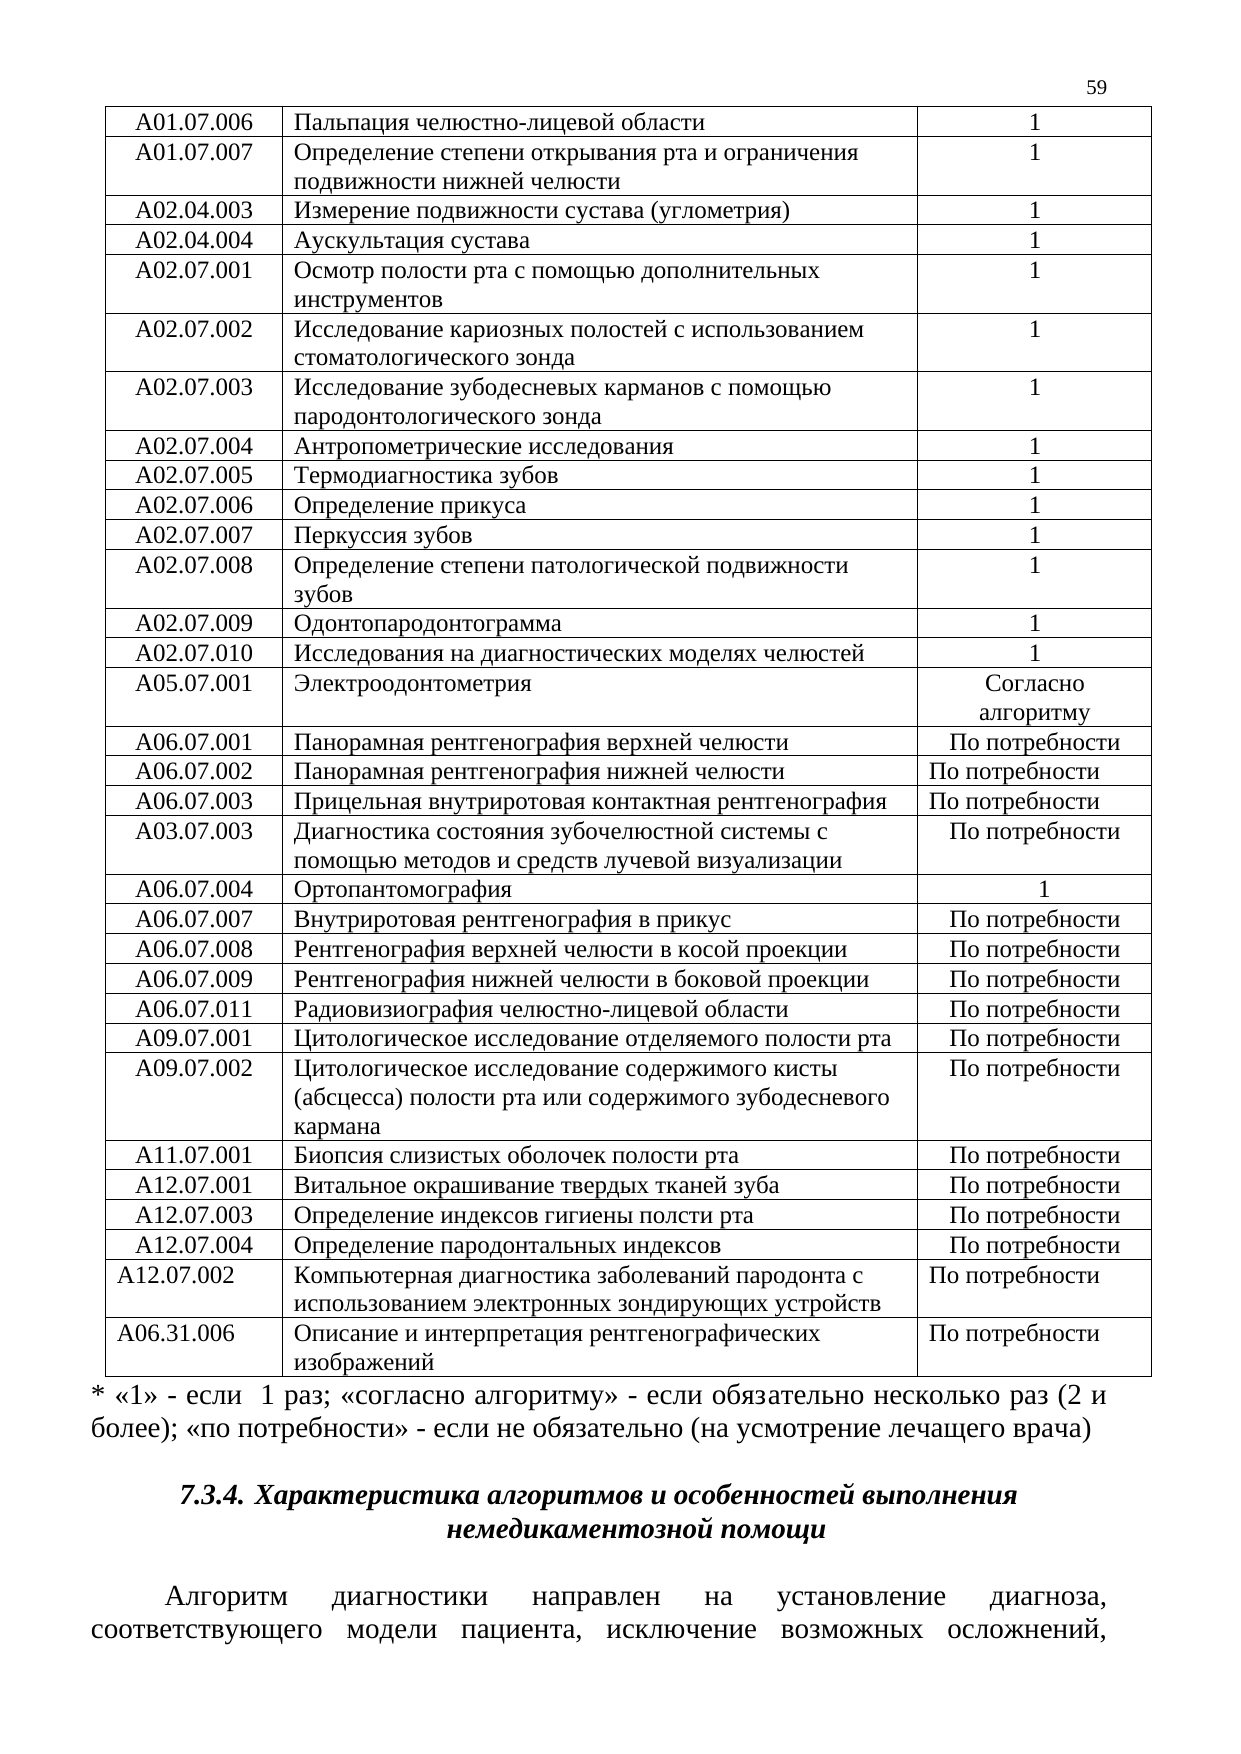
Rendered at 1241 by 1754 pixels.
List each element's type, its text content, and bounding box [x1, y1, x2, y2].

table_cell 1 [918, 609, 1151, 637]
table_cell По потребности [918, 756, 1151, 785]
table_cell А02.04.004 [106, 225, 282, 254]
table_cell Определение индексов гигиены полсти рта [283, 1200, 917, 1229]
table_cell 1 [918, 638, 1151, 667]
table_cell 1 [918, 372, 1151, 430]
table_cell По потребности [918, 786, 1151, 815]
table_cell А02.07.006 [106, 490, 282, 519]
table_cell А06.07.007 [106, 904, 282, 933]
table_cell Панорамная рентгенография верхней челюсти [283, 727, 917, 755]
table_cell Электроодонтометрия [283, 668, 917, 726]
table_cell 1 [918, 255, 1151, 313]
table_cell А02.07.010 [106, 638, 282, 667]
table_cell Измерение подвижности сустава (углометрия) [283, 196, 917, 224]
table_cell 1 [918, 431, 1151, 459]
table_cell По потребности [918, 1053, 1151, 1139]
table_cell А09.07.002 [106, 1053, 282, 1139]
text * «1» - если 1 раз; «согласно алгоритму» - если обязательно несколько раз (2 и более); «по потребности» - если не обязательно (на усмотрение лечащего врача) [91, 1377, 1107, 1444]
table_cell Антропометрические исследования [283, 431, 917, 459]
table_cell А09.07.001 [106, 1024, 282, 1052]
list Характеристика алгоритмов и особенностей выполнения немедикаментозной помощи [91, 1477, 1107, 1544]
table_cell А01.07.007 [106, 137, 282, 194]
table_cell А01.07.006 [106, 107, 282, 136]
table_cell А02.07.008 [106, 550, 282, 607]
table_cell Определение степени патологической подвижности зубов [283, 550, 917, 607]
table_cell По потребности [918, 1200, 1151, 1229]
table_cell Определение прикуса [283, 490, 917, 519]
table_cell По потребности [918, 1024, 1151, 1052]
table_cell 1 [918, 520, 1151, 549]
table_cell По потребности [918, 1141, 1151, 1169]
table_cell Одонтопародонтограмма [283, 609, 917, 637]
table_cell 1 [918, 107, 1151, 136]
table_cell А02.07.009 [106, 609, 282, 637]
table_cell Диагностика состояния зубочелюстной системы с помощью методов и средств лучевой визуализации [283, 816, 917, 873]
table_cell Витальное окрашивание твердых тканей зуба [283, 1170, 917, 1199]
table_cell Осмотр полости рта с помощью дополнительных инструментов [283, 255, 917, 313]
table_cell Пальпация челюстно-лицевой области [283, 107, 917, 136]
table_cell 1 [918, 490, 1151, 519]
table_cell А06.07.009 [106, 964, 282, 993]
table_cell А06.07.001 [106, 727, 282, 755]
table_cell А02.04.003 [106, 196, 282, 224]
table_cell Рентгенография нижней челюсти в боковой проекции [283, 964, 917, 993]
table_cell 1 [918, 196, 1151, 224]
table_cell Цитологическое исследование отделяемого полости рта [283, 1024, 917, 1052]
table_cell Исследование зубодесневых карманов с помощью пародонтологического зонда [283, 372, 917, 430]
table_cell А12.07.001 [106, 1170, 282, 1199]
table_cell 1 [918, 137, 1151, 194]
table_cell Рентгенография верхней челюсти в косой проекции [283, 934, 917, 963]
table_cell А02.07.005 [106, 461, 282, 489]
table_cell Радиовизиография челюстно-лицевой области [283, 994, 917, 1022]
table_cell Определение пародонтальных индексов [283, 1230, 917, 1259]
table_cell Перкуссия зубов [283, 520, 917, 549]
table_cell По потребности [918, 994, 1151, 1022]
table_cell А02.07.002 [106, 314, 282, 371]
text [91, 1578, 1107, 1645]
table_cell Определение степени открывания рта и ограничения подвижности нижней челюсти [283, 137, 917, 194]
table_cell По потребности [918, 934, 1151, 963]
table_cell А05.07.001 [106, 668, 282, 726]
table_cell А03.07.003 [106, 816, 282, 873]
table_cell Биопсия слизистых оболочек полости рта [283, 1141, 917, 1169]
table_cell А12.07.004 [106, 1230, 282, 1259]
table_cell А12.07.002 [106, 1260, 282, 1317]
table_cell А06.07.011 [106, 994, 282, 1022]
table_cell А12.07.003 [106, 1200, 282, 1229]
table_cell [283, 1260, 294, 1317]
table_cell Панорамная рентгенография нижней челюсти [283, 756, 917, 785]
table_cell A06.31.006 [106, 1318, 282, 1376]
table_cell 1 [918, 550, 1151, 607]
table_cell Исследование кариозных полостей с использованием стоматологического зонда [283, 314, 917, 371]
table_cell По потребности [918, 816, 1151, 873]
table_cell 1 [918, 225, 1151, 254]
table_cell А02.07.003 [106, 372, 282, 430]
table_cell 1 [918, 314, 1151, 371]
table_cell А02.07.004 [106, 431, 282, 459]
table_cell 1 [918, 461, 1151, 489]
table_cell Внутриротовая рентгенография в прикус [283, 904, 917, 933]
table_cell Прицельная внутриротовая контактная рентгенография [283, 786, 917, 815]
table_cell По потребности [918, 1170, 1151, 1199]
table_cell Ортопантомография [283, 875, 917, 903]
table_cell А06.07.003 [106, 786, 282, 815]
table_cell По потребности [918, 964, 1151, 993]
table_cell А02.07.001 [106, 255, 282, 313]
table_cell 1 [918, 875, 1151, 903]
table_cell По потребности [918, 1260, 1151, 1317]
table_cell По потребности [918, 1318, 1151, 1376]
table_cell А06.07.004 [106, 875, 282, 903]
table_cell А11.07.001 [106, 1141, 282, 1169]
table_cell А02.07.007 [106, 520, 282, 549]
table_cell По потребности [918, 1230, 1151, 1259]
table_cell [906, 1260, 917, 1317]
table_cell Аускультация сустава [283, 225, 917, 254]
table_cell Исследования на диагностических моделях челюстей [283, 638, 917, 667]
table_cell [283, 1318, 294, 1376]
table_cell По потребности [918, 904, 1151, 933]
table_cell А06.07.002 [106, 756, 282, 785]
table_cell Согласно алгоритму [918, 668, 1151, 726]
table_cell А06.07.008 [106, 934, 282, 963]
table_cell Цитологическое исследование содержимого кисты (абсцесса) полости рта или содержимого зубодесневого кармана [283, 1053, 917, 1139]
table_cell Термодиагностика зубов [283, 461, 917, 489]
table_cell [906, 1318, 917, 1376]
table_cell По потребности [918, 727, 1151, 755]
